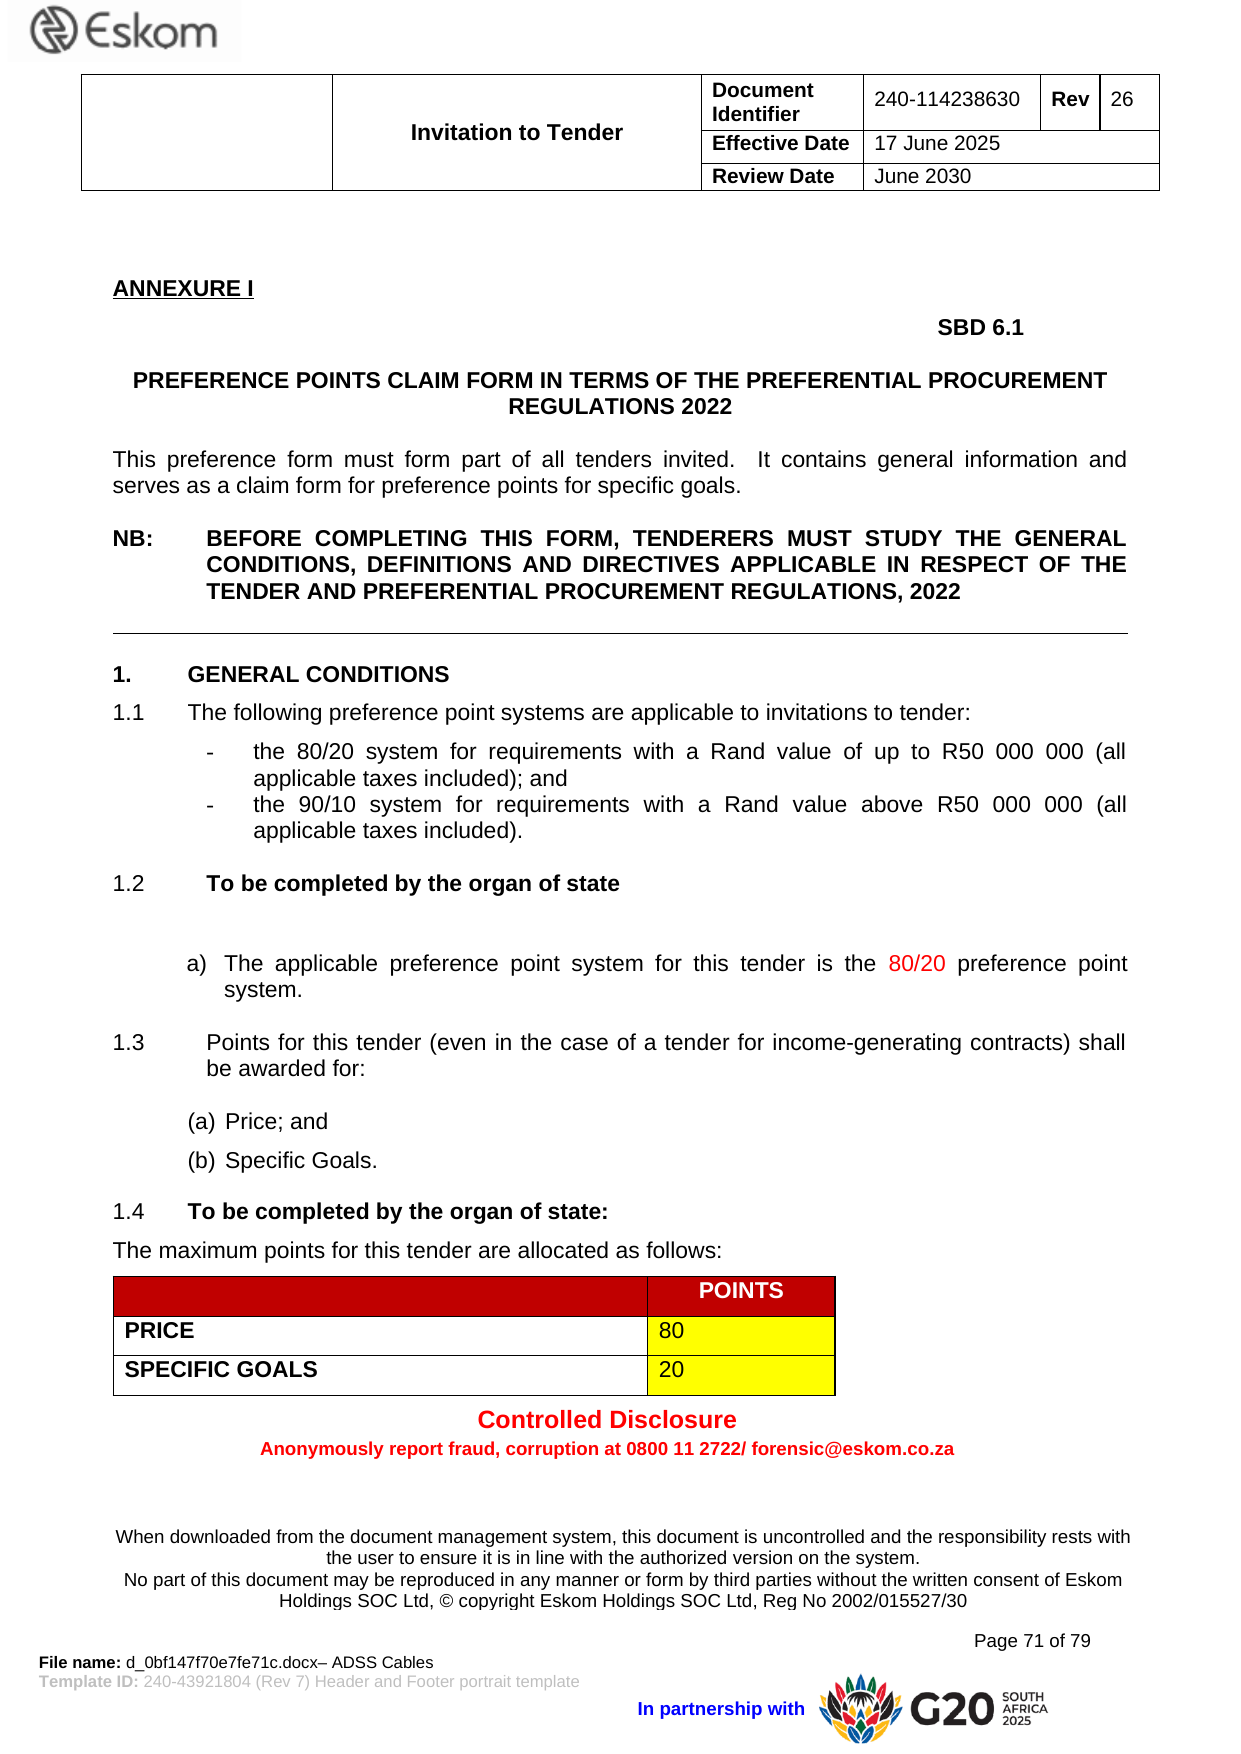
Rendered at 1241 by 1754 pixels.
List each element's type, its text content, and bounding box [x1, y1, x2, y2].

text ANNEXURE I [112, 275, 1128, 302]
list To be completed by the organ of state [112, 870, 1128, 897]
list The following preference point systems are applicable to invitations to tender: [112, 699, 1128, 726]
table_header [114, 1277, 647, 1316]
text SBD 6.1 [112, 314, 1128, 341]
list the 80/20 system for requirements with a Rand value of up to R50 000 000 (all applicable taxes included); and [206, 738, 1128, 791]
list GENERAL CONDITIONS [112, 661, 1128, 687]
table_cell 80 [648, 1317, 834, 1355]
list Specific Goals. [187, 1147, 1128, 1173]
text PREFERENCE POINTS CLAIM FORM IN TERMS OF THE PREFERENTIAL PROCUREMENT REGULATIONS 2022 [112, 367, 1128, 420]
text NB: BEFORE COMPLETING THIS FORM, TENDERERS MUST STUDY THE GENERAL CONDITIONS, DEFINITIONS AND DIRECTIVES APPLICABLE IN RESPECT OF THE TENDER AND PREFERENTIAL PROCUREMENT REGULATIONS, 2022 [112, 525, 1128, 604]
list To be completed by the organ of state: [112, 1198, 1128, 1224]
list Points for this tender (even in the case of a tender for income-generating contracts) shall be awarded for: [112, 1029, 1128, 1081]
table_cell PRICE [114, 1317, 647, 1355]
picture [818, 1673, 1052, 1744]
list Price; and [187, 1108, 1128, 1134]
text The maximum points for this tender are allocated as follows: [112, 1237, 1128, 1263]
text This preference form must form part of all tenders invited. It contains general information and serves as a claim form for preference points for specific goals. [112, 446, 1128, 499]
table_cell 20 [648, 1356, 834, 1395]
table_cell SPECIFIC GOALS [114, 1356, 647, 1395]
table_header POINTS [648, 1277, 834, 1316]
list the 90/10 system for requirements with a Rand value above R50 000 000 (all applicable taxes included). [206, 791, 1128, 844]
list The applicable preference point system for this tender is the 80/20 preference point system. [186, 949, 1128, 1002]
